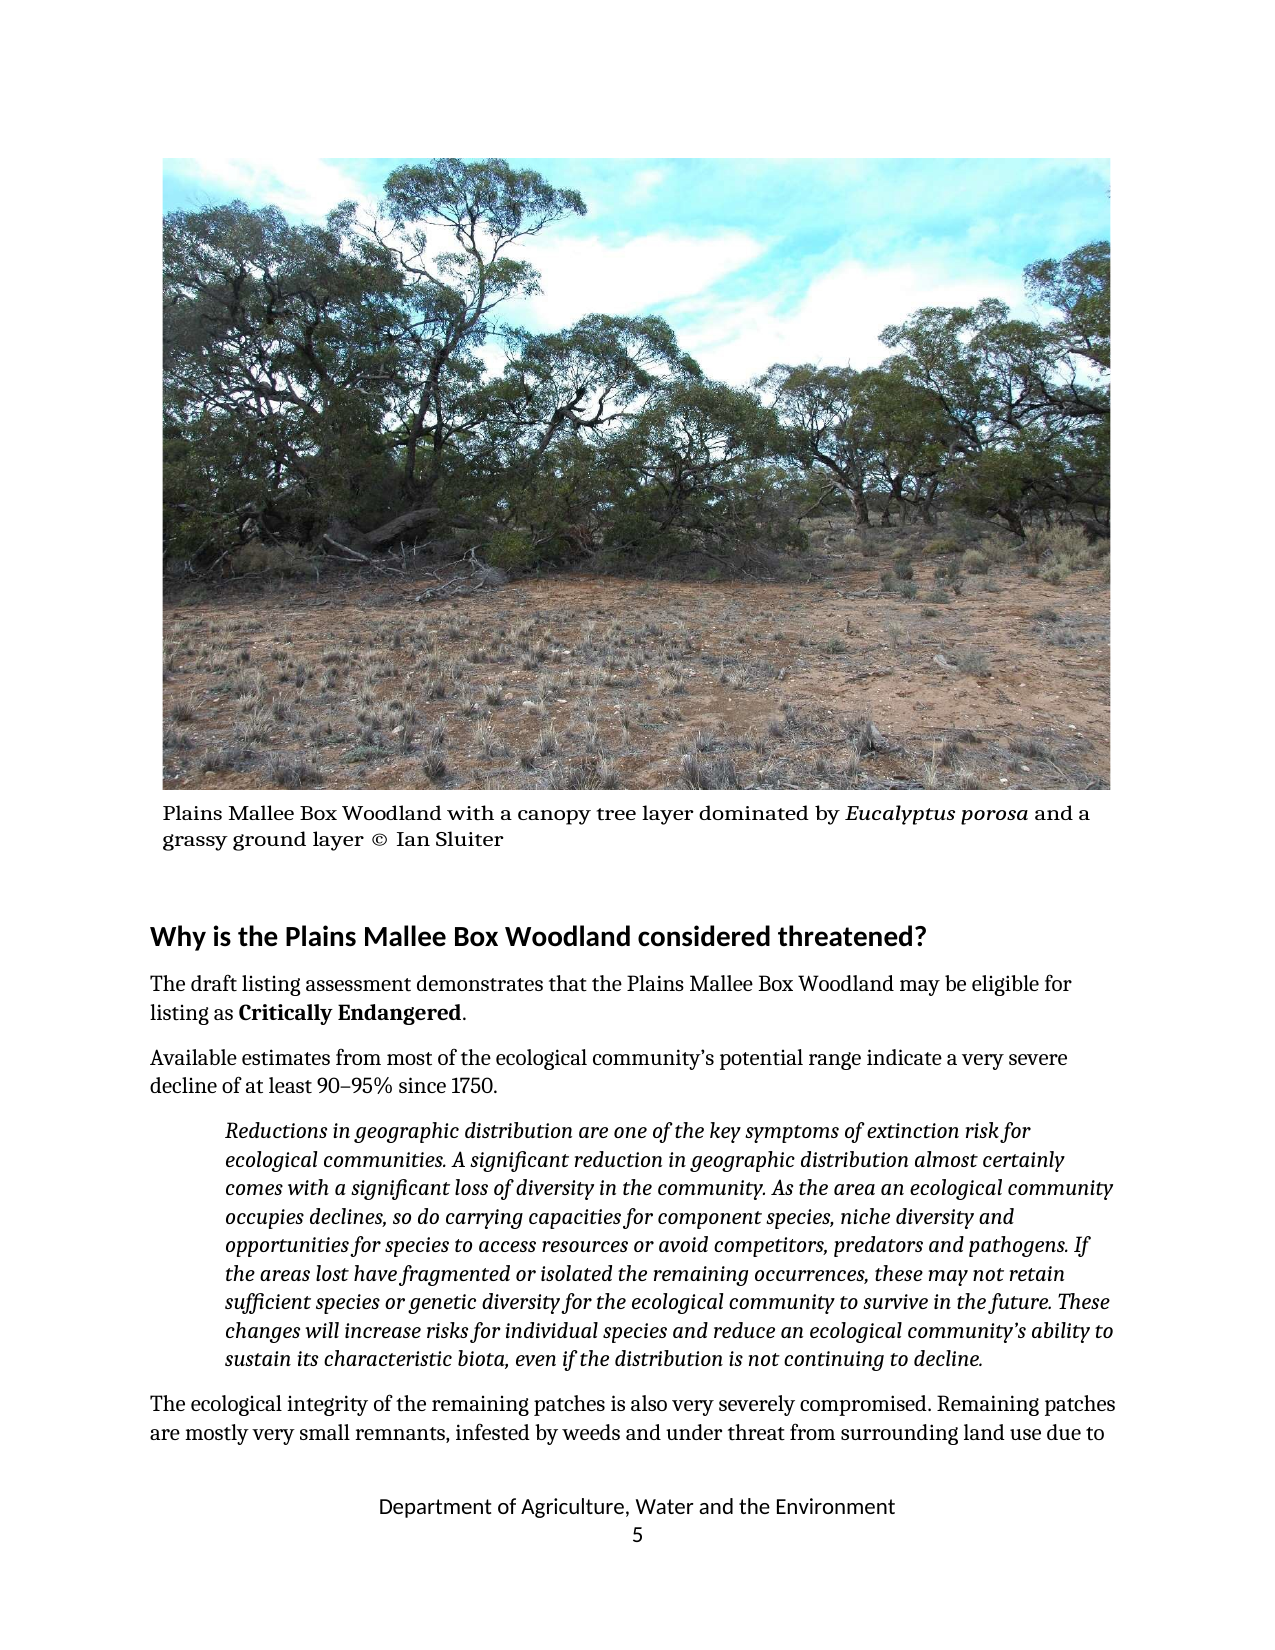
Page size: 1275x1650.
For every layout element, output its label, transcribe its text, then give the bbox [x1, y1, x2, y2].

text Reductions in geographic distribution are one of the key symptoms of extinction risk for ecological communities. A significant reduction in geographic distribution almost certainly comes with a significant loss of diversity in the community. As the area an ecological community occupies declines, so do carrying capacities for component species, niche diversity and opportunities for species to access resources or avoid competitors, predators and pathogens. If the areas lost have fragmented or isolated the remaining occurrences, these may not retain sufficient species or genetic diversity for the ecological community to survive in the future. These changes will increase risks for individual species and reduce an ecological community’s ability to sustain its characteristic biota, even if the distribution is not continuing to decline. [225, 1118, 1125, 1372]
picture [162, 158, 1111, 790]
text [150, 1391, 1125, 1446]
subtitle Why is the Plains Mallee Box Woodland considered threatened? [150, 918, 1125, 953]
text The draft listing assessment demonstrates that the Plains Mallee Box Woodland may be eligible for listing as Critically Endangered. [150, 971, 1125, 1026]
text Plains Mallee Box Woodland with a canopy tree layer dominated by Eucalyptus porosa and a grassy ground layer © Ian Sluiter [162, 802, 1125, 852]
text Available estimates from most of the ecological community’s potential range indicate a very severe decline of at least 90–95% since 1750. [150, 1045, 1125, 1099]
